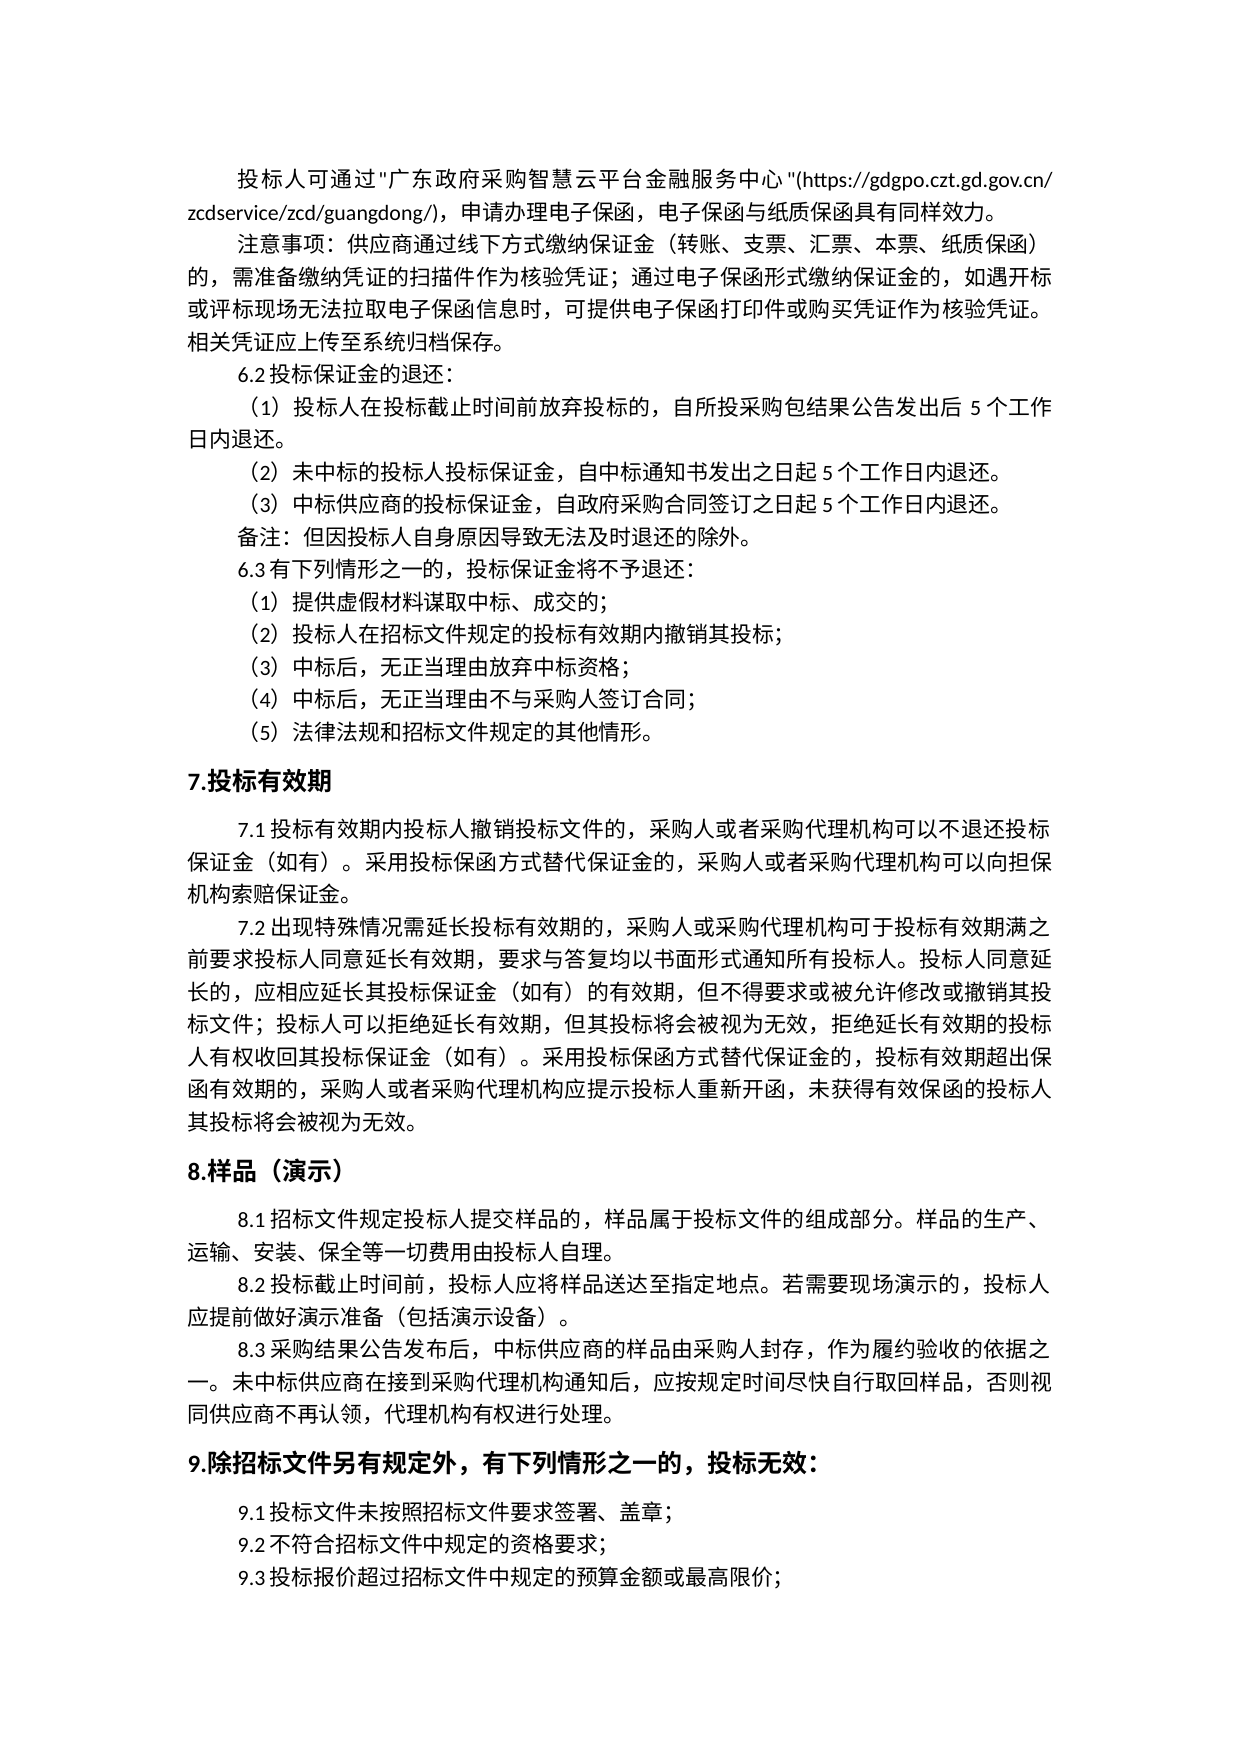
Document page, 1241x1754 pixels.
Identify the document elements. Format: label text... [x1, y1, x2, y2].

text 6.2投标保证金的退还： [187, 357, 1053, 389]
text 8.样品（演示） [187, 1137, 1053, 1202]
text （1）投标人在投标截止时间前放弃投标的，自所投采购包结果公告发出后5个工作日内退还。 [187, 389, 1053, 454]
text （4）中标后，无正当理由不与采购人签订合同； [187, 682, 1053, 714]
text 8.1招标文件规定投标人提交样品的，样品属于投标文件的组成部分。样品的生产、运输、安装、保全等一切费用由投标人自理。 [187, 1202, 1053, 1267]
text 8.3采购结果公告发布后，中标供应商的样品由采购人封存，作为履约验收的依据之一。未中标供应商在接到采购代理机构通知后，应按规定时间尽快自行取回样品，否则视同供应商不再认领，代理机构有权进行处理。 [187, 1332, 1053, 1429]
text 7.投标有效期 [187, 747, 1053, 812]
text 9.除招标文件另有规定外，有下列情形之一的，投标无效： [187, 1429, 1053, 1494]
text 投标人可通过"广东政府采购智慧云平台金融服务中心"(https://gdgpo.czt.gd.gov.cn/zcdservice/zcd/guangdong/)，申请办理电子保函，电子保函与纸质保函具有同样效力。 [187, 162, 1053, 227]
text 9.1投标文件未按照招标文件要求签署、盖章； [187, 1494, 1053, 1527]
text （2）投标人在招标文件规定的投标有效期内撤销其投标； [187, 617, 1053, 649]
text 8.2投标截止时间前，投标人应将样品送达至指定地点。若需要现场演示的，投标人应提前做好演示准备（包括演示设备）。 [187, 1267, 1053, 1332]
text 注意事项：供应商通过线下方式缴纳保证金（转账、支票、汇票、本票、纸质保函）的，需准备缴纳凭证的扫描件作为核验凭证；通过电子保函形式缴纳保证金的，如遇开标或评标现场无法拉取电子保函信息时，可提供电子保函打印件或购买凭证作为核验凭证。相关凭证应上传至系统归档保存。 [187, 227, 1053, 357]
text （3）中标供应商的投标保证金，自政府采购合同签订之日起5个工作日内退还。 [187, 487, 1053, 519]
text 7.2出现特殊情况需延长投标有效期的，采购人或采购代理机构可于投标有效期满之前要求投标人同意延长有效期，要求与答复均以书面形式通知所有投标人。投标人同意延长的，应相应延长其投标保证金（如有）的有效期，但不得要求或被允许修改或撤销其投标文件；投标人可以拒绝延长有效期，但其投标将会被视为无效，拒绝延长有效期的投标人有权收回其投标保证金（如有）。采用投标保函方式替代保证金的，投标有效期超出保函有效期的，采购人或者采购代理机构应提示投标人重新开函，未获得有效保函的投标人其投标将会被视为无效。 [187, 909, 1053, 1137]
text 6.3有下列情形之一的，投标保证金将不予退还： [187, 552, 1053, 584]
text （5）法律法规和招标文件规定的其他情形。 [187, 714, 1053, 747]
text （3）中标后，无正当理由放弃中标资格； [187, 649, 1053, 682]
text 备注：但因投标人自身原因导致无法及时退还的除外。 [187, 519, 1053, 552]
text 7.1投标有效期内投标人撤销投标文件的，采购人或者采购代理机构可以不退还投标保证金（如有）。采用投标保函方式替代保证金的，采购人或者采购代理机构可以向担保机构索赔保证金。 [187, 812, 1053, 909]
text （1）提供虚假材料谋取中标、成交的； [187, 584, 1053, 617]
text 9.3投标报价超过招标文件中规定的预算金额或最高限价； [187, 1559, 1053, 1592]
text （2）未中标的投标人投标保证金，自中标通知书发出之日起5个工作日内退还。 [187, 454, 1053, 487]
text 9.2不符合招标文件中规定的资格要求； [187, 1527, 1053, 1559]
